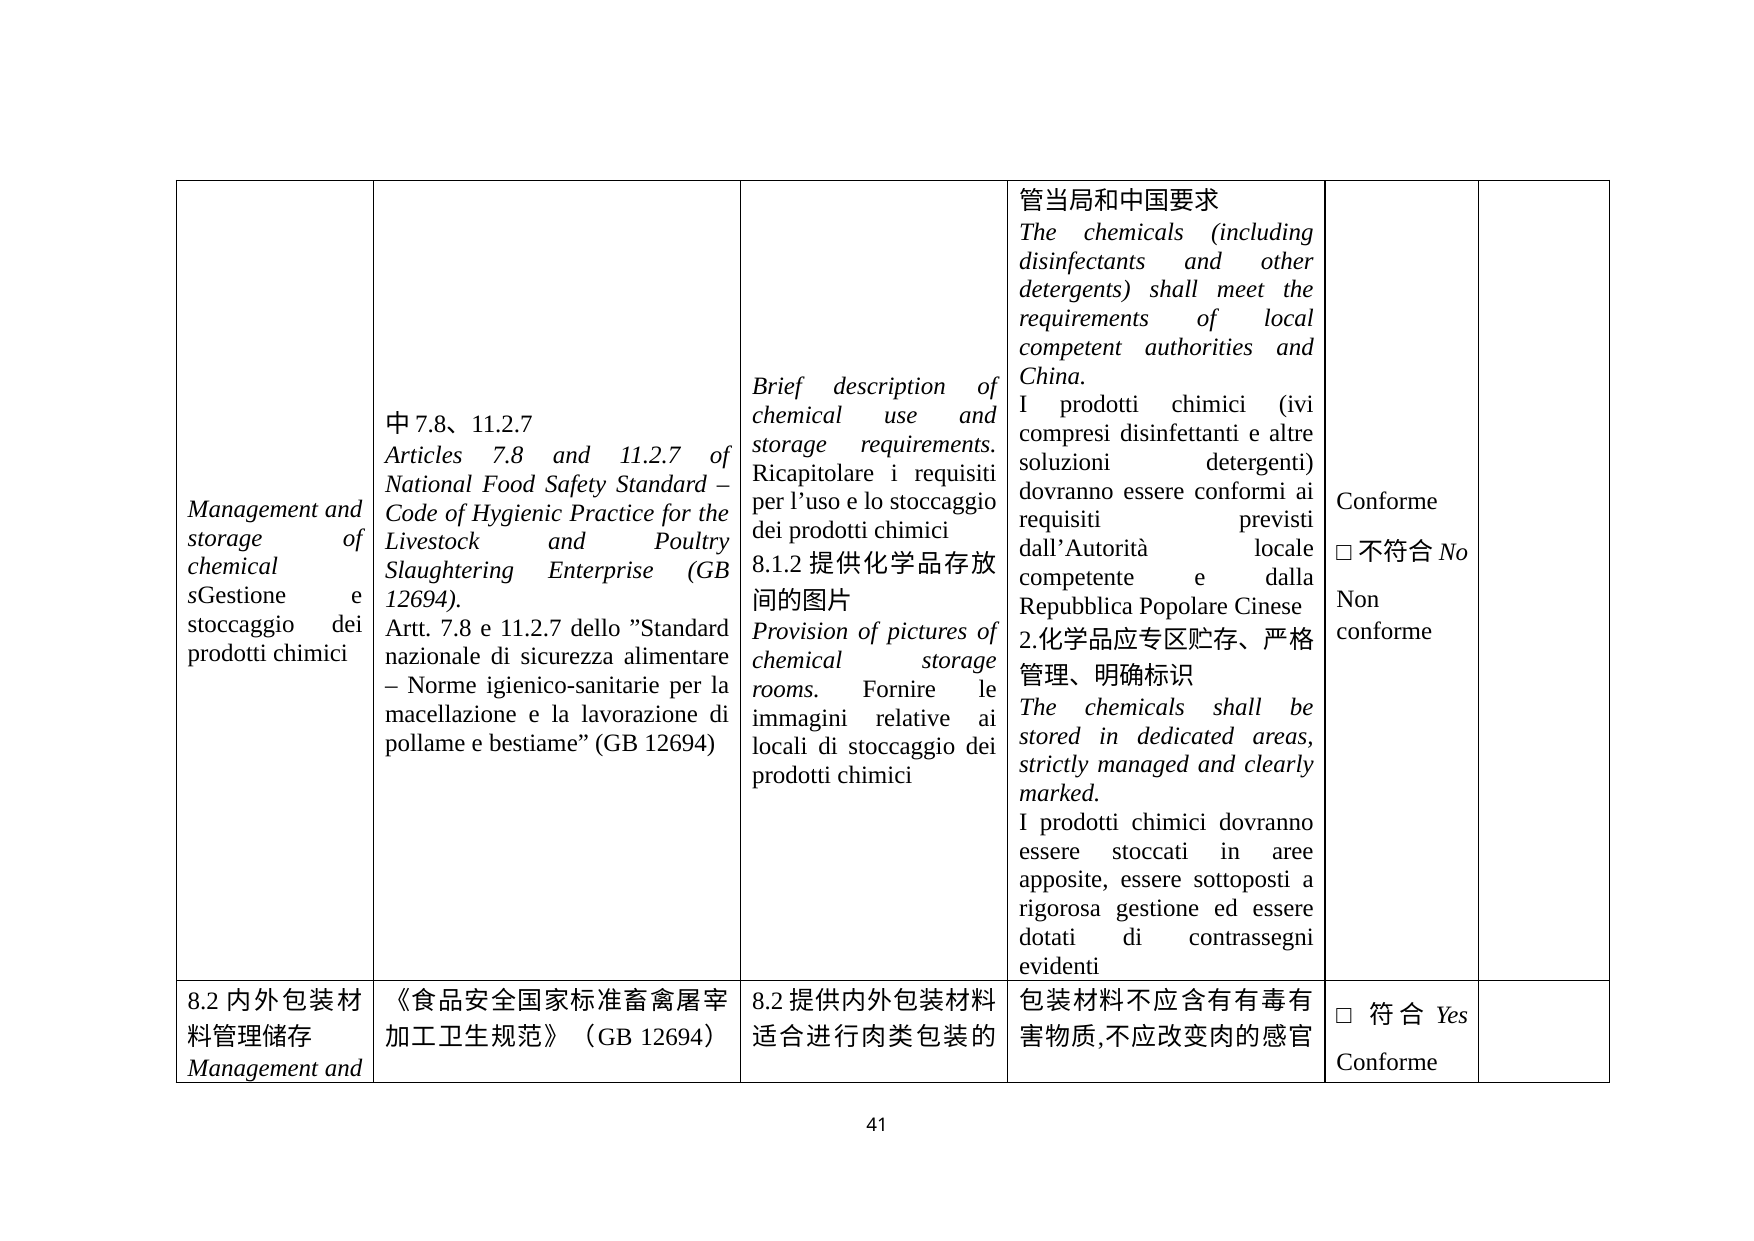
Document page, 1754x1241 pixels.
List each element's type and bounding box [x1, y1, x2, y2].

table_cell [177, 981, 373, 1082]
table_cell [374, 181, 740, 979]
table_cell [1008, 981, 1324, 1082]
table_cell [177, 181, 373, 979]
table_cell [741, 181, 1007, 979]
table_cell [741, 981, 1007, 1082]
table_cell [1326, 181, 1478, 979]
table_cell [1479, 981, 1609, 1082]
table_cell [374, 981, 740, 1082]
table_cell [1479, 181, 1609, 979]
table_cell [1326, 981, 1478, 1082]
table_cell [1008, 181, 1324, 979]
